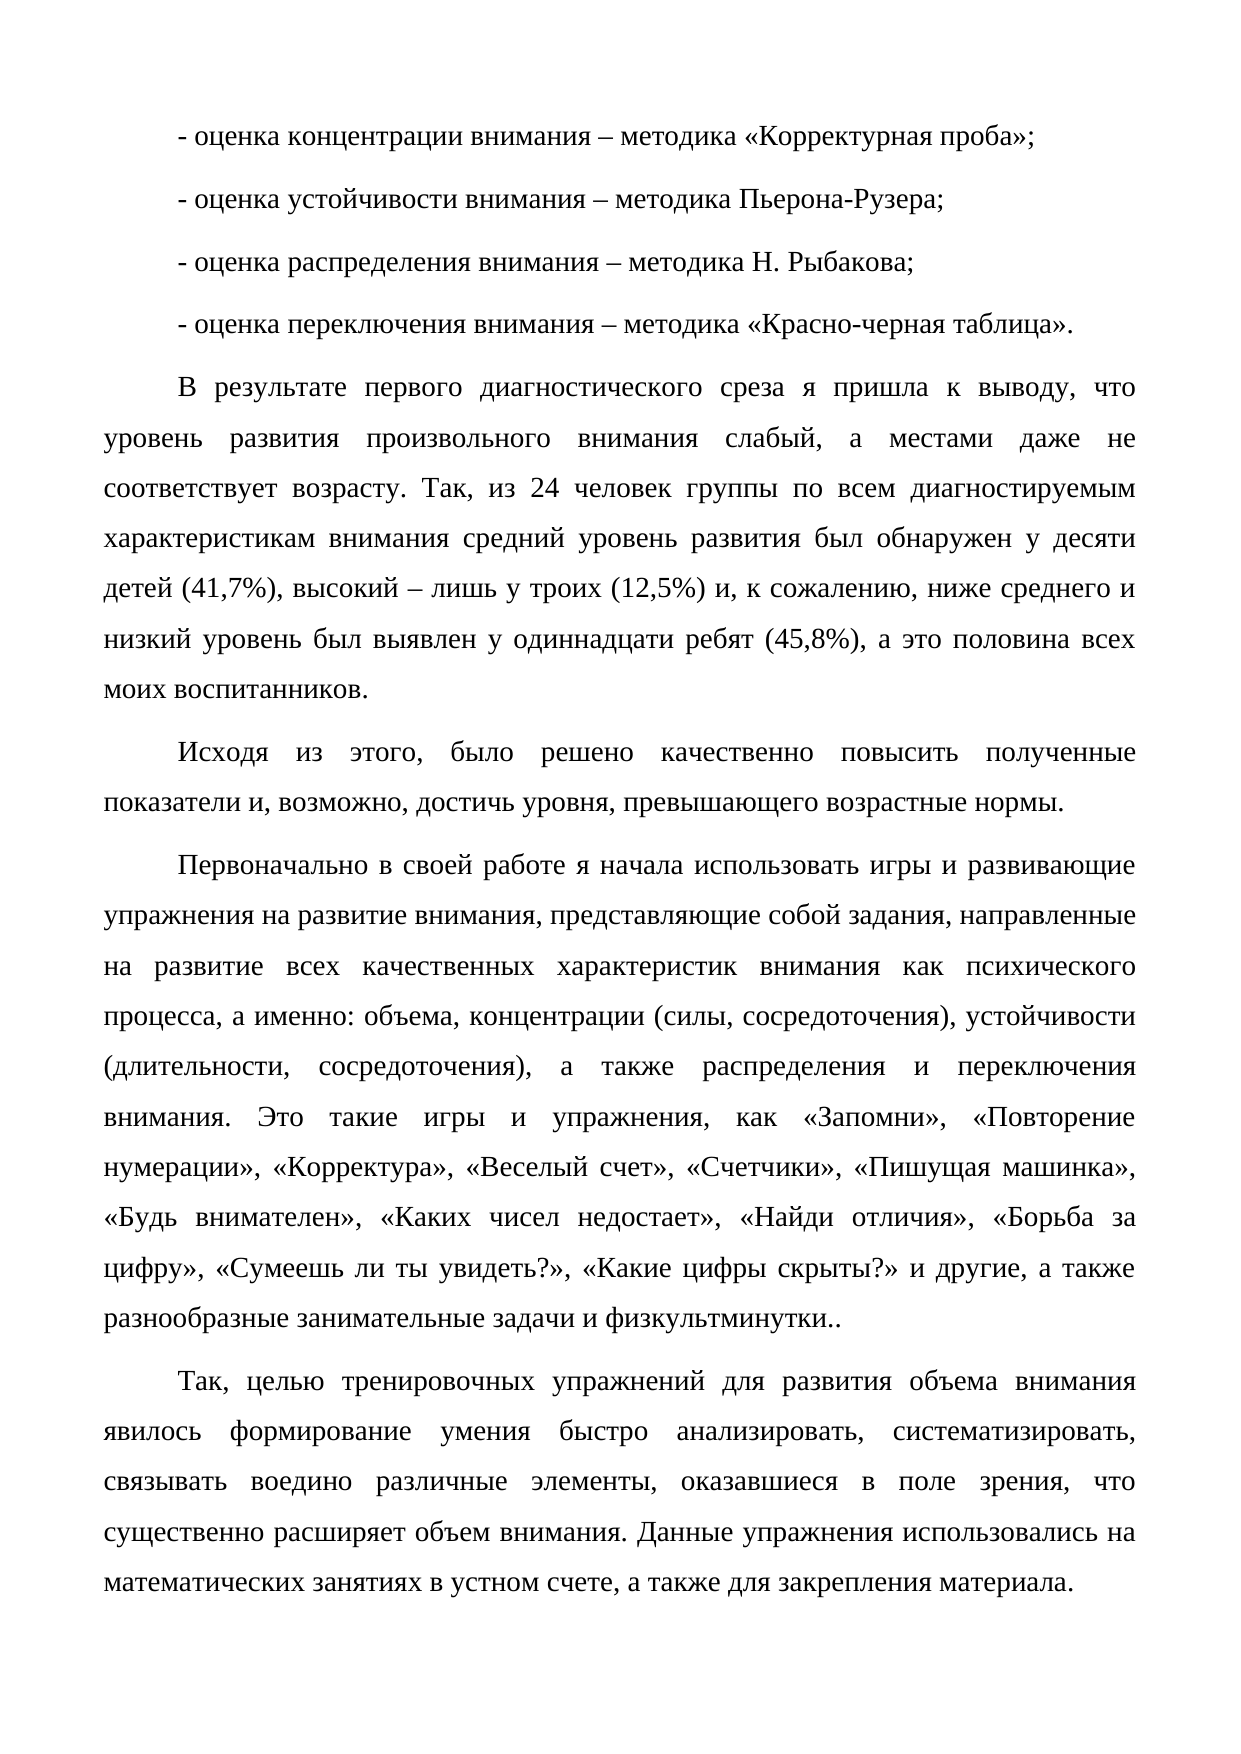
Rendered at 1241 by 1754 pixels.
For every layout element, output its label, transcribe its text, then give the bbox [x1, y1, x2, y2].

text Так, целью тренировочных упражнений для развития объема внимания явилось формирование умения быстро анализировать, систематизировать, связывать воедино различные элементы, оказавшиеся в поле зрения, что существенно расширяет объем внимания. Данные упражнения использовались на математических занятиях в устном счете, а также для закрепления материала. [103, 1363, 1137, 1598]
text Исходя из этого, было решено качественно повысить полученные показатели и, возможно, достичь уровня, превышающего возрастные нормы. [103, 734, 1137, 818]
text - оценка концентрации внимания – методика «Корректурная проба»; [103, 118, 1137, 152]
text В результате первого диагностического среза я пришла к выводу, что уровень развития произвольного внимания слабый, а местами даже не соответствует возрасту. Так, из 24 человек группы по всем диагностируемым характеристикам внимания средний уровень развития был обнаружен у десяти детей (41,7%), высокий – лишь у троих (12,5%) и, к сожалению, ниже среднего и низкий уровень был выявлен у одиннадцати ребят (45,8%), а это половина всех моих воспитанников. [103, 369, 1137, 705]
text Первоначально в своей работе я начала использовать игры и развивающие упражнения на развитие внимания, представляющие собой задания, направленные на развитие всех качественных характеристик внимания как психического процесса, а именно: объема, концентрации (силы, сосредоточения), устойчивости (длительности, сосредоточения), а также распределения и переключения внимания. Это такие игры и упражнения, как «Запомни», «Повторение нумерации», «Корректура», «Веселый счет», «Счетчики», «Пишущая машинка», «Будь внимателен», «Каких чисел недостает», «Найди отличия», «Борьба за цифру», «Сумеешь ли ты увидеть?», «Какие цифры скрыты?» и другие, а также разнообразные занимательные задачи и физкультминутки.. [103, 847, 1137, 1333]
text - оценка распределения внимания – методика Н. Рыбакова; [103, 244, 1137, 277]
text - оценка переключения внимания – методика «Красно-черная таблица». [103, 307, 1137, 340]
text - оценка устойчивости внимания – методика Пьерона-Рузера; [103, 181, 1137, 214]
